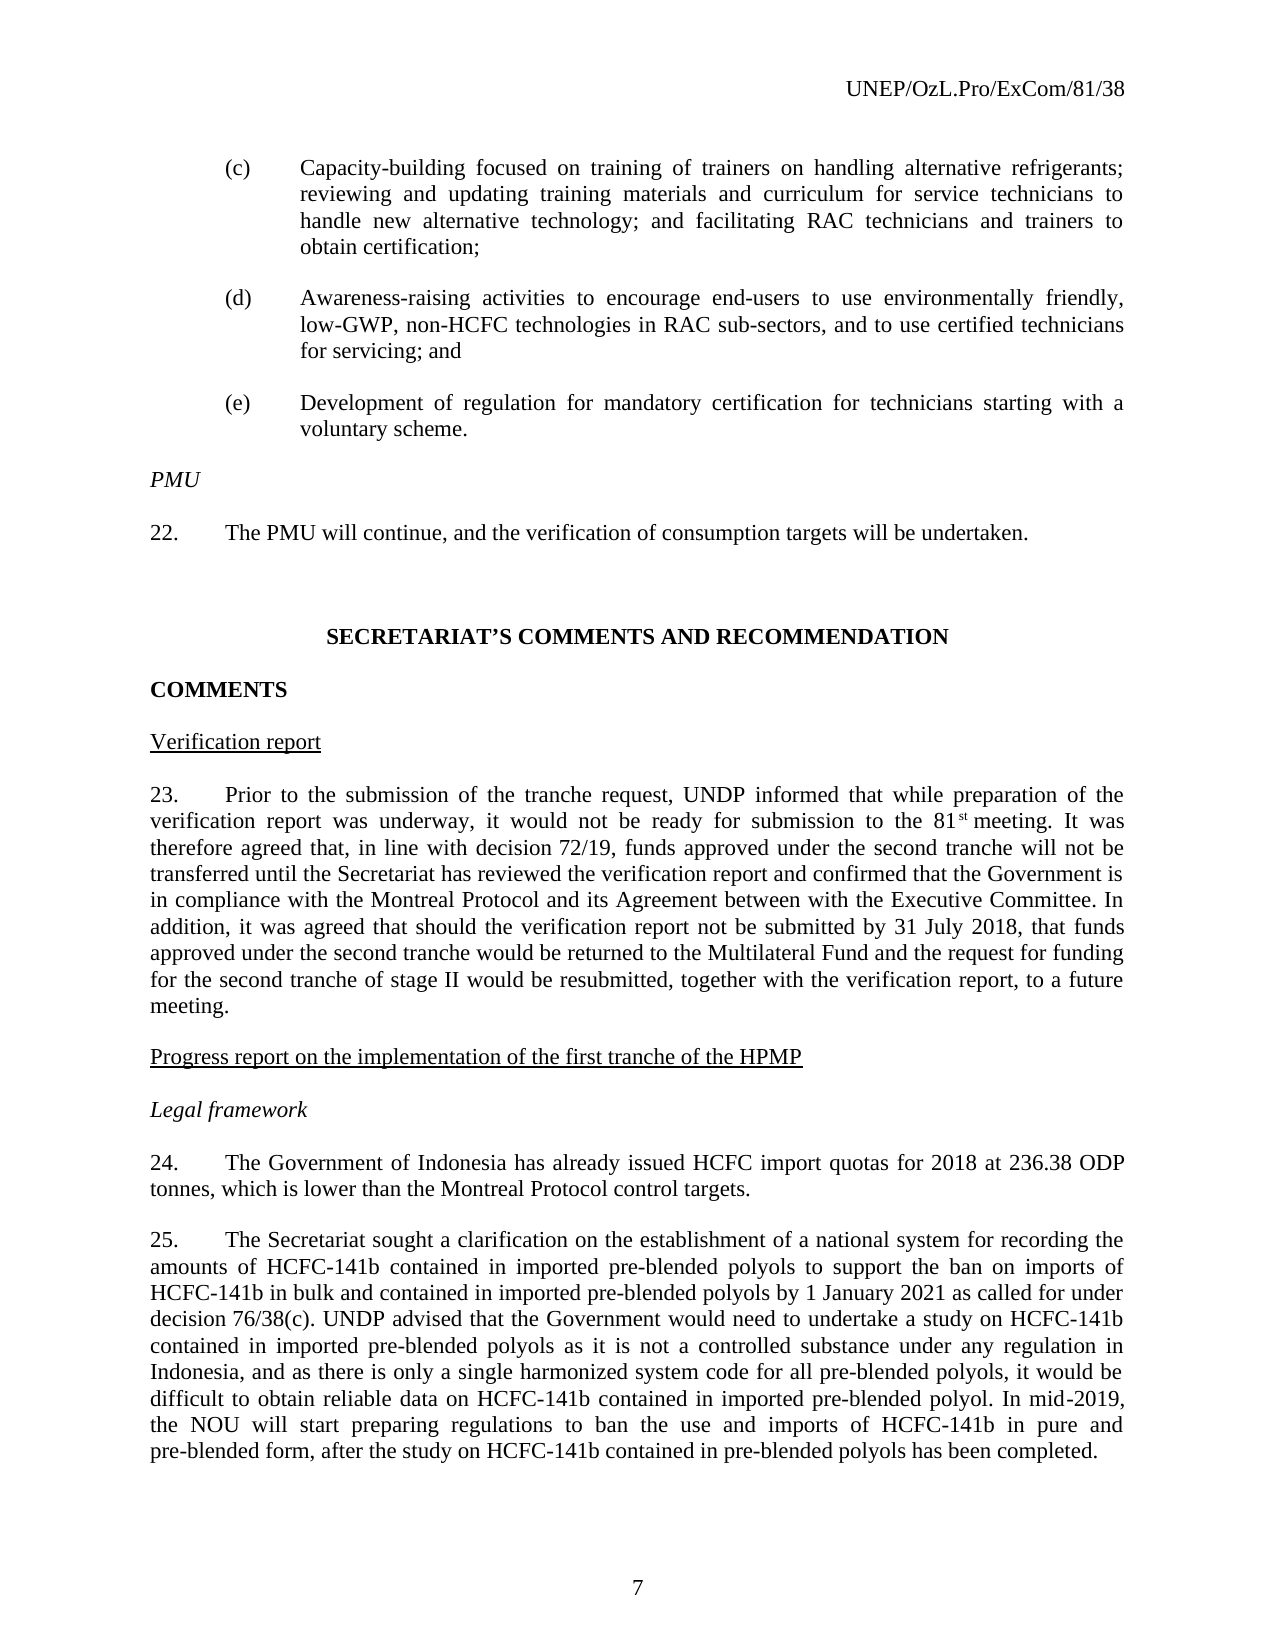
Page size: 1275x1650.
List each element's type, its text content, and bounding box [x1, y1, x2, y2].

text Legal framework [150, 1096, 1125, 1122]
text Verification report [150, 728, 1125, 755]
text COMMENTS [150, 676, 1125, 702]
subtitle Prior to the submission of the tranche request, UNDP informed that while preparation of the verification report was underway, it would not be ready for submission to the 81st meeting. It was therefore agreed that, in line with decision 72/19, funds approved under the second tranche will not be transferred until the Secretariat has reviewed the verification report and confirmed that the Government is in compliance with the Montreal Protocol and its Agreement between with the Executive Committee. In addition, it was agreed that should the verification report not be submitted by 31 July 2018, that funds approved under the second tranche would be returned to the Multilateral Fund and the request for funding for the second tranche of stage II would be resubmitted, together with the verification report, to a future meeting. [150, 781, 1125, 1018]
subtitle The Secretariat sought a clarification on the establishment of a national system for recording the amounts of HCFC-141b contained in imported pre-blended polyols to support the ban on imports of HCFC-141b in bulk and contained in imported pre-blended polyols by 1 January 2021 as called for under decision 76/38(c). UNDP advised that the Government would need to undertake a study on HCFC-141b contained in imported pre-blended polyols as it is not a controlled substance under any regulation in Indonesia, and as there is only a single harmonized system code for all pre-blended polyols, it would be difficult to obtain reliable data on HCFC-141b contained in imported pre-blended polyol. In mid-2019, the NOU will start preparing regulations to ban the use and imports of HCFC-141b in pure and pre-blended form, after the study on HCFC-141b contained in pre-blended polyols has been completed. [150, 1226, 1125, 1464]
subtitle The PMU will continue, and the verification of consumption targets will be undertaken. [150, 519, 1125, 545]
subtitle Development of regulation for mandatory certification for technicians starting with a voluntary scheme. [225, 388, 1125, 441]
text SECRETARIAT’S COMMENTS AND RECOMMENDATION [150, 623, 1125, 649]
subtitle Capacity-building focused on training of trainers on handling alternative refrigerants; reviewing and updating training materials and curriculum for service technicians to handle new alternative technology; and facilitating RAC technicians and trainers to obtain certification; [225, 154, 1125, 259]
text Progress report on the implementation of the first tranche of the HPMP [150, 1043, 1125, 1070]
subtitle The Government of Indonesia has already issued HCFC import quotas for 2018 at 236.38 ODP tonnes, which is lower than the Montreal Protocol control targets. [150, 1149, 1125, 1201]
text PMU [150, 466, 1125, 493]
subtitle Awareness-raising activities to encourage end-users to use environmentally friendly, low-GWP, non-HCFC technologies in RAC sub-sectors, and to use certified technicians for servicing; and [225, 284, 1125, 363]
